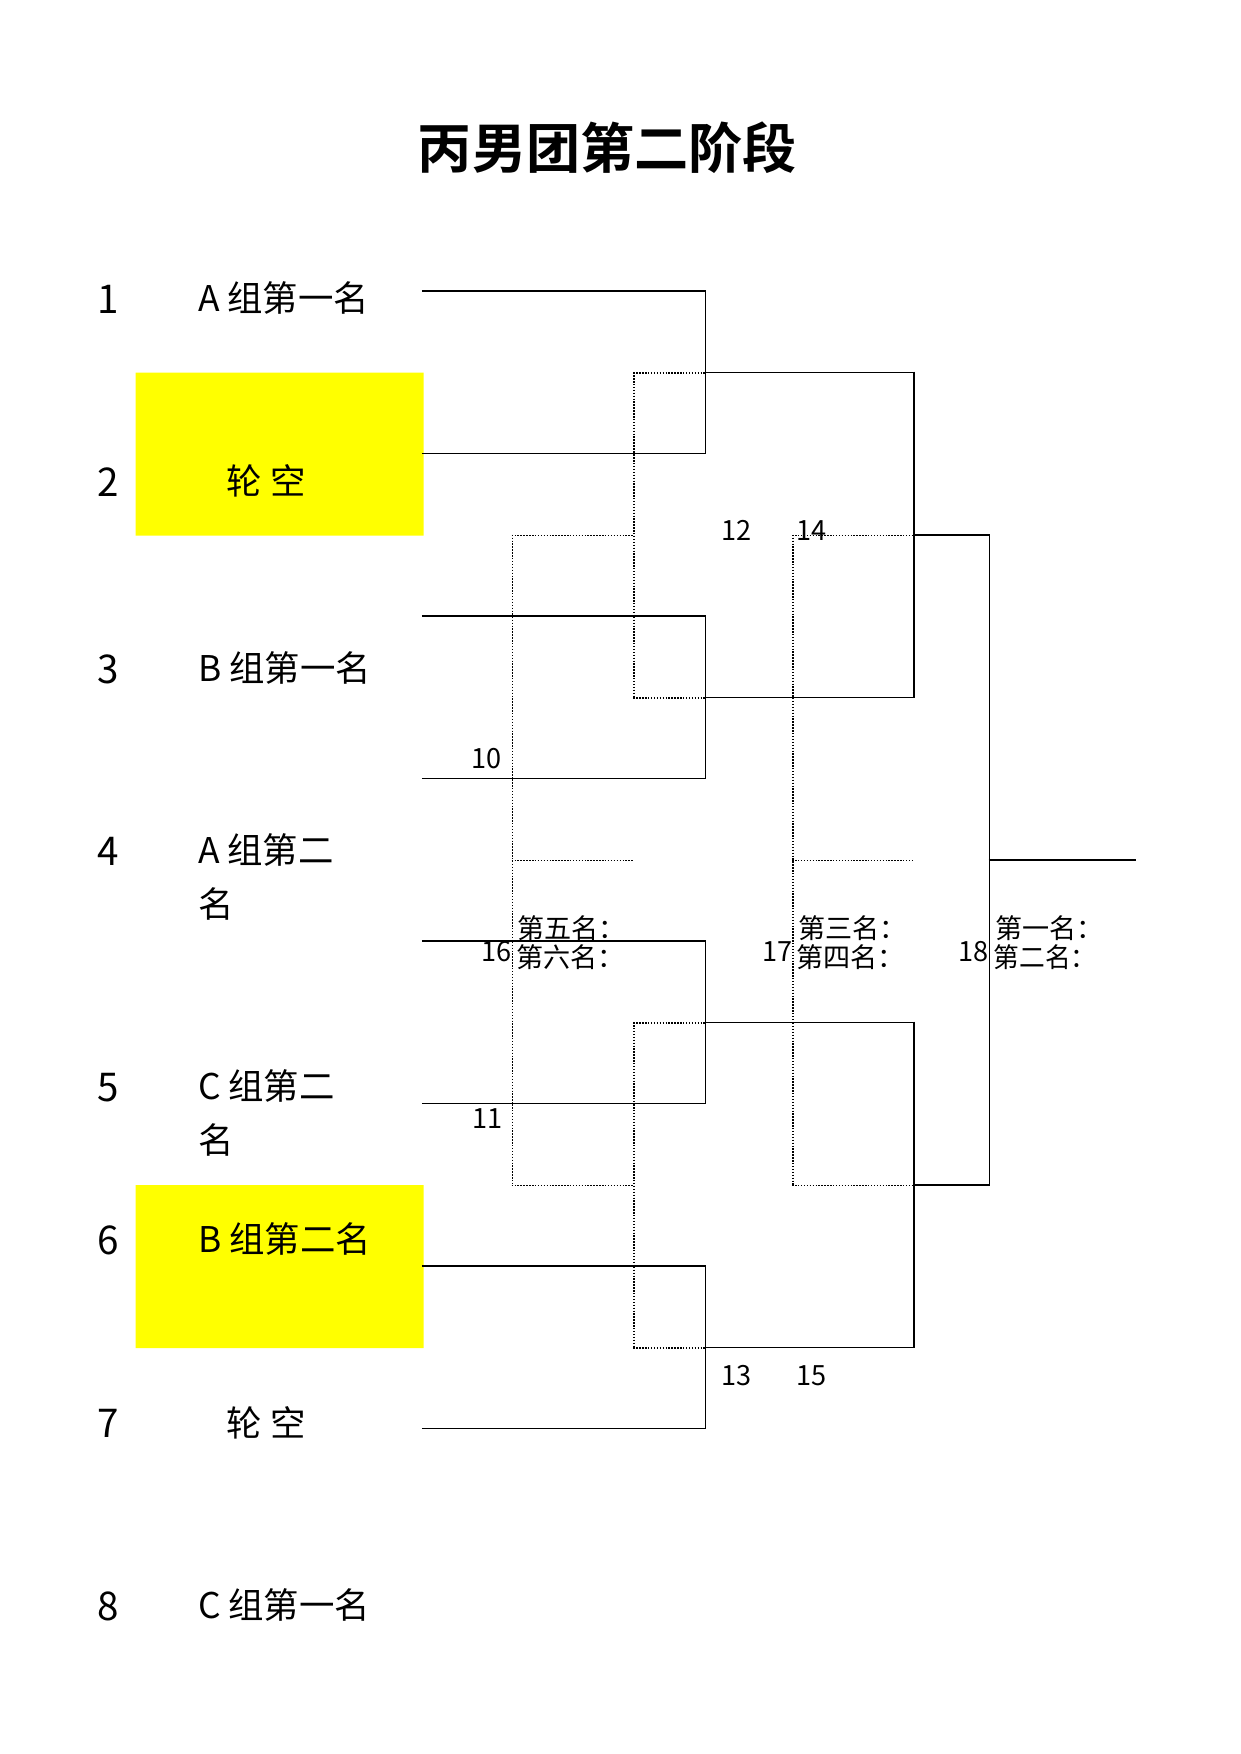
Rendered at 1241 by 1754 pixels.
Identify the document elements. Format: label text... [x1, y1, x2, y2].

list 轮 空 [97, 451, 338, 507]
text 11 [472, 1097, 1171, 1136]
text 10 [184, 737, 788, 776]
text 丙男团第二阶段 [418, 106, 1171, 184]
list 轮 空 [97, 1393, 338, 1448]
list A组第二名 [97, 820, 365, 929]
text 第六名： 第四名： 第二名： [516, 947, 1171, 972]
text 16 第五名： 17 第三名： 18 第一名： [481, 908, 1171, 947]
list B组第一名 [97, 638, 1171, 694]
text 12 14 [721, 509, 1171, 548]
list B组第二名 [97, 1209, 1171, 1265]
subtitle A组第一名 [97, 268, 1171, 324]
text 13 15 [721, 1354, 1171, 1393]
list C组第二名 [97, 1057, 365, 1165]
list C组第一名 [97, 1576, 1171, 1632]
